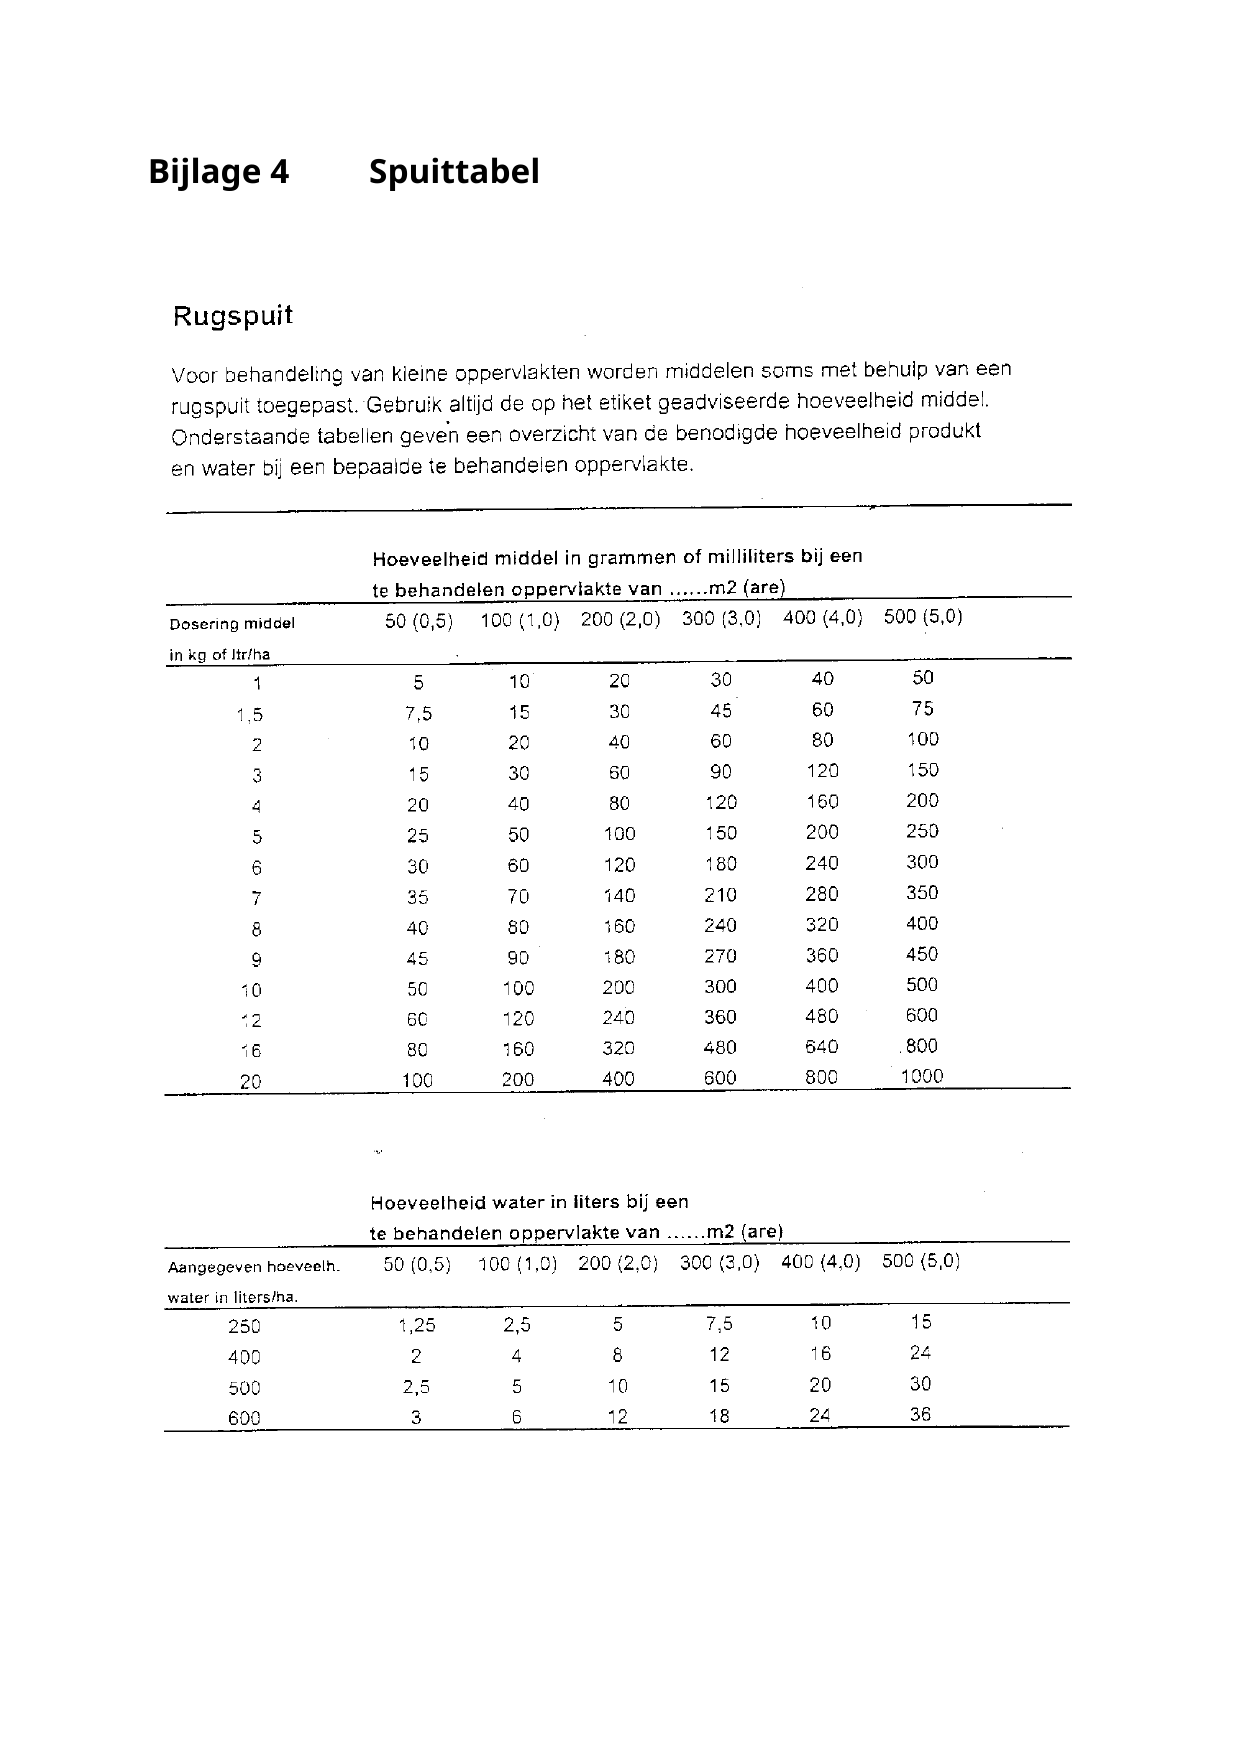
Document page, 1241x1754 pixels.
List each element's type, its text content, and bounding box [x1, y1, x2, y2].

text Bijlage 4 Spuittabel [148, 148, 1093, 193]
picture [147, 250, 1128, 1464]
